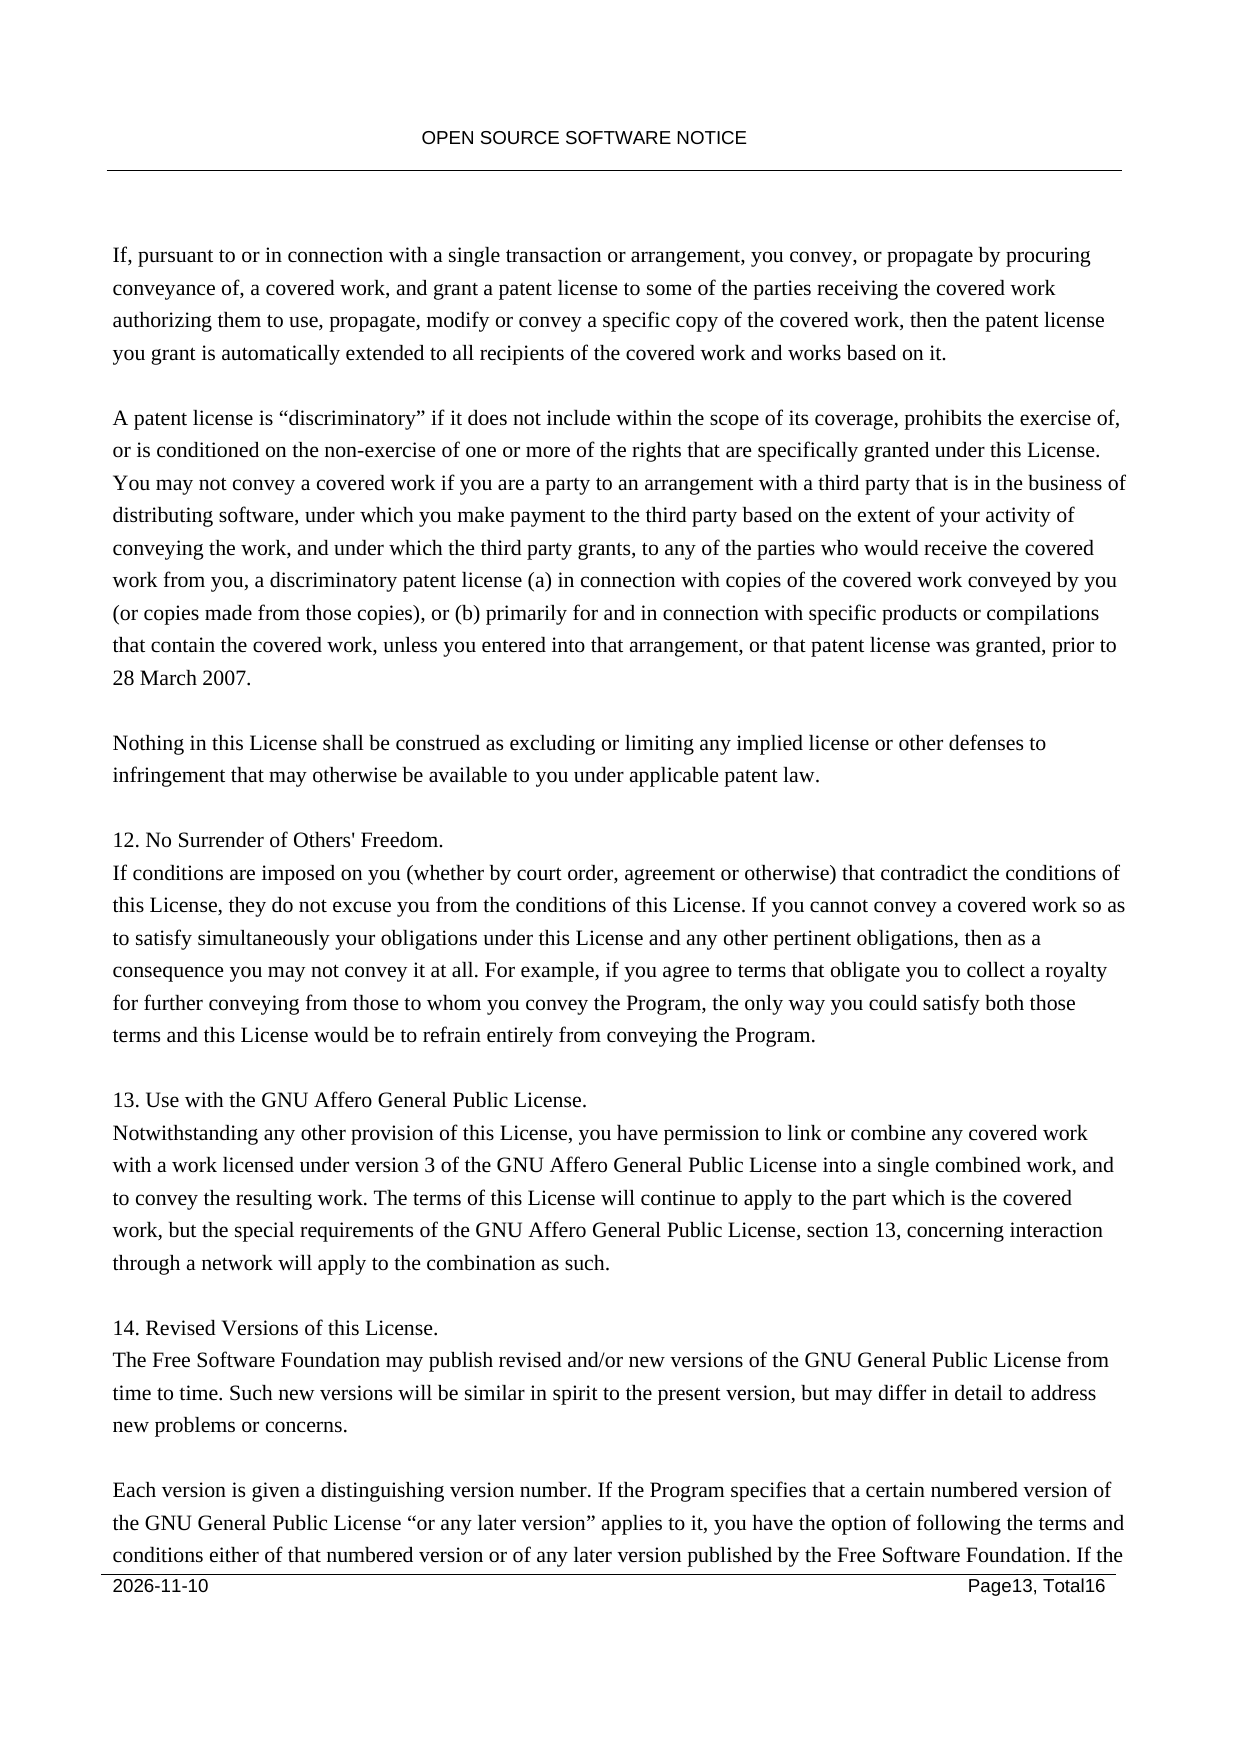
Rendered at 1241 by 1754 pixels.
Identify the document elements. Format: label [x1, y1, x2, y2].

text [112, 206, 1128, 1571]
